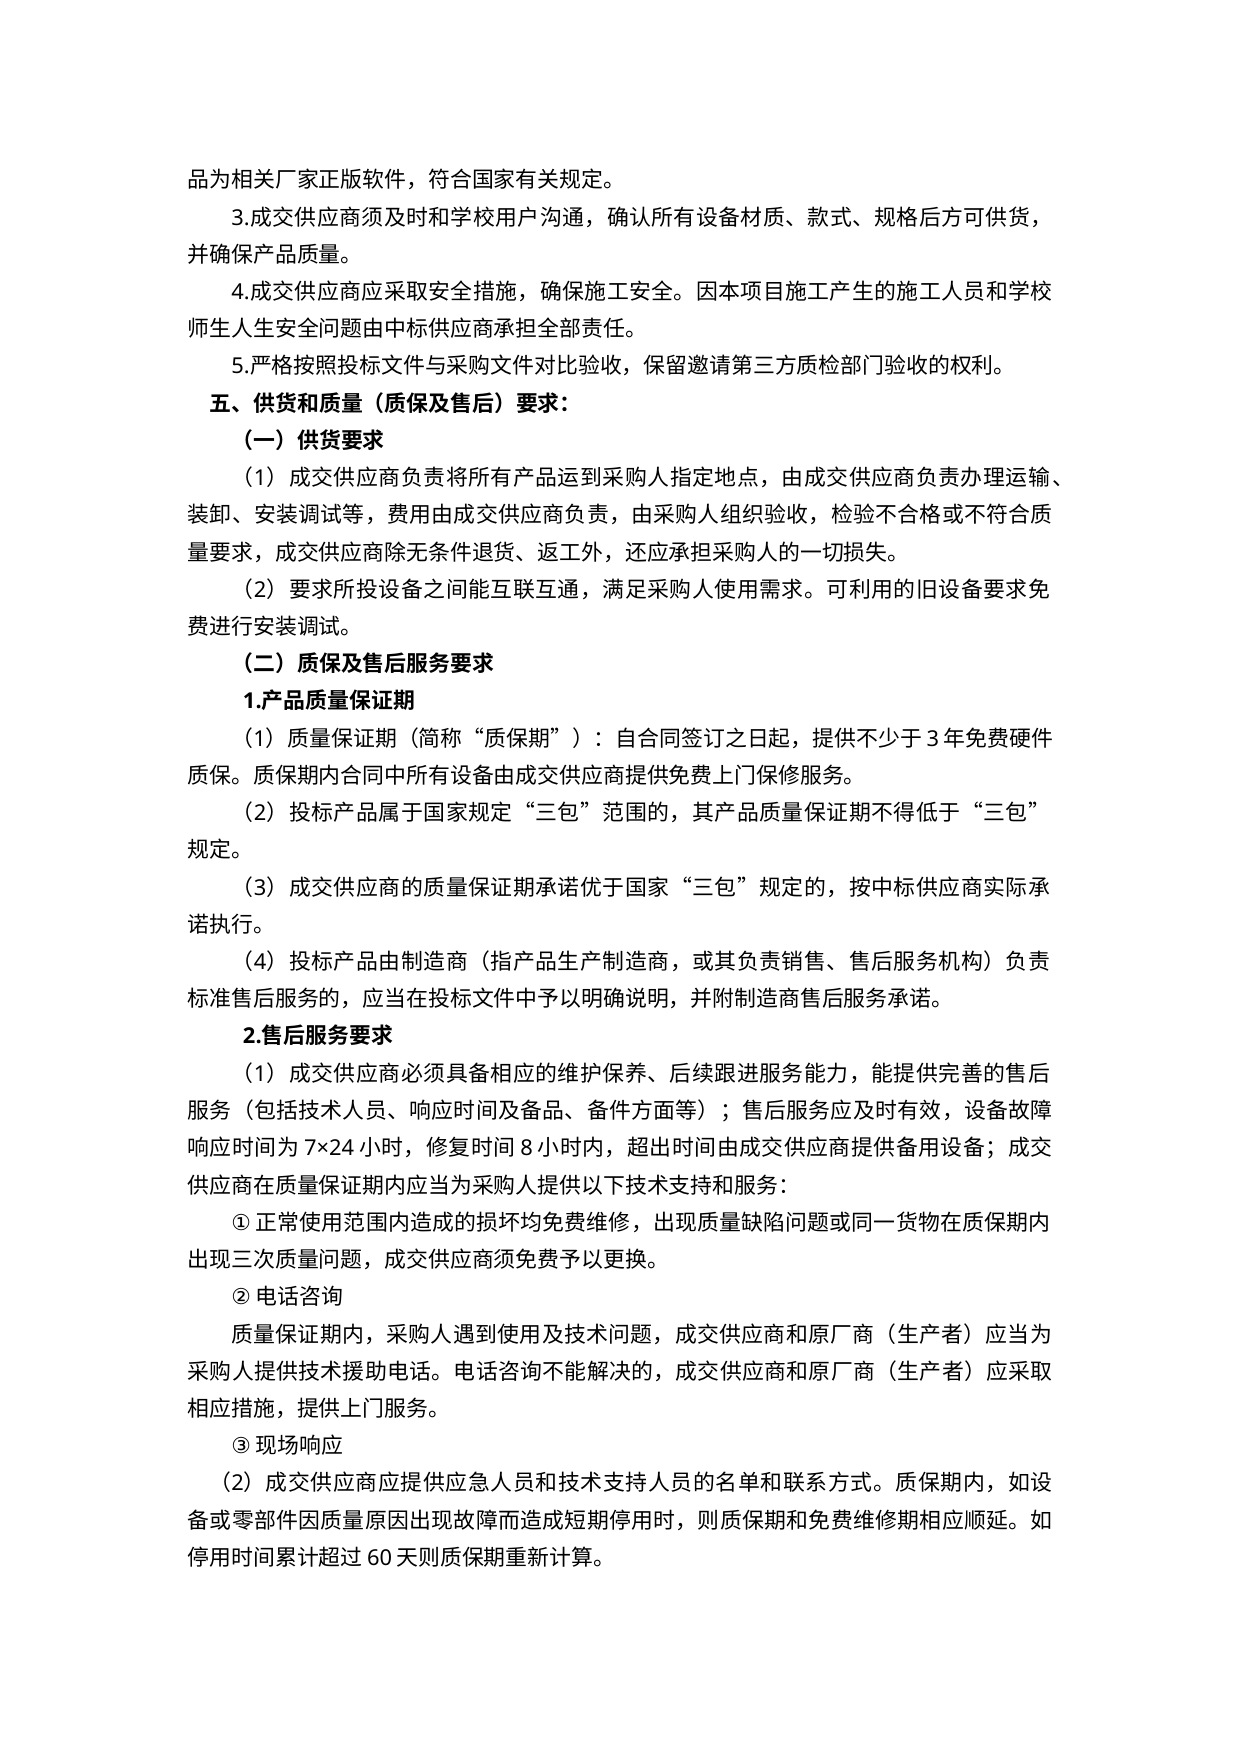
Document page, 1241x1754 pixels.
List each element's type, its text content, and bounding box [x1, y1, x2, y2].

text （1）质量保证期（简称“质保期”）：自合同签订之日起，提供不少于3年免费硬件质保。质保期内合同中所有设备由成交供应商提供免费上门保修服务。 [187, 720, 1053, 790]
text （1）成交供应商负责将所有产品运到采购人指定地点，由成交供应商负责办理运输、装卸、安装调试等，费用由成交供应商负责，由采购人组织验收，检验不合格或不符合质量要求，成交供应商除无条件退货、返工外，还应承担采购人的一切损失。 [187, 460, 1053, 567]
text （3）成交供应商的质量保证期承诺优于国家“三包”规定的，按中标供应商实际承诺执行。 [187, 869, 1053, 939]
text 五、供货和质量（质保及售后）要求： [187, 385, 1053, 418]
text （4）投标产品由制造商（指产品生产制造商，或其负责销售、售后服务机构）负责标准售后服务的，应当在投标文件中予以明确说明，并附制造商售后服务承诺。 [187, 944, 1053, 1013]
text 5.严格按照投标文件与采购文件对比验收，保留邀请第三方质检部门验收的权利。 [187, 348, 1053, 381]
text （二）质保及售后服务要求 [187, 646, 1053, 678]
text （一）供货要求 [187, 422, 1053, 455]
text （1）成交供应商必须具备相应的维护保养、后续跟进服务能力，能提供完善的售后服务（包括技术人员、响应时间及备品、备件方面等）；售后服务应及时有效，设备故障响应时间为7×24小时，修复时间8小时内，超出时间由成交供应商提供备用设备；成交供应商在质量保证期内应当为采购人提供以下技术支持和服务： [187, 1055, 1053, 1200]
text 4.成交供应商应采取安全措施，确保施工安全。因本项目施工产生的施工人员和学校师生人生安全问题由中标供应商承担全部责任。 [187, 274, 1053, 343]
text ①正常使用范围内造成的损坏均免费维修，出现质量缺陷问题或同一货物在质保期内出现三次质量问题，成交供应商须免费予以更换。 [187, 1204, 1053, 1274]
text （2）投标产品属于国家规定“三包”范围的，其产品质量保证期不得低于“三包”规定。 [187, 795, 1053, 864]
text 1.产品质量保证期 [187, 683, 1053, 716]
text ②电话咨询 [187, 1279, 1053, 1311]
text ③现场响应 [187, 1428, 1053, 1460]
text 3.成交供应商须及时和学校用户沟通，确认所有设备材质、款式、规格后方可供货，并确保产品质量。 [187, 199, 1053, 269]
text 2.售后服务要求 [187, 1018, 1053, 1051]
text 质量保证期内，采购人遇到使用及技术问题，成交供应商和原厂商（生产者）应当为采购人提供技术援助电话。电话咨询不能解决的，成交供应商和原厂商（生产者）应采取相应措施，提供上门服务。 [187, 1316, 1053, 1423]
text （2）要求所投设备之间能互联互通，满足采购人使用需求。可利用的旧设备要求免费进行安装调试。 [187, 571, 1053, 641]
list 成交供应商应提供应急人员和技术支持人员的名单和联系方式。质保期内，如设备或零部件因质量原因出现故障而造成短期停用时，则质保期和免费维修期相应顺延。如停用时间累计超过60天则质保期重新计算。 [187, 1465, 1053, 1572]
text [187, 162, 1053, 194]
